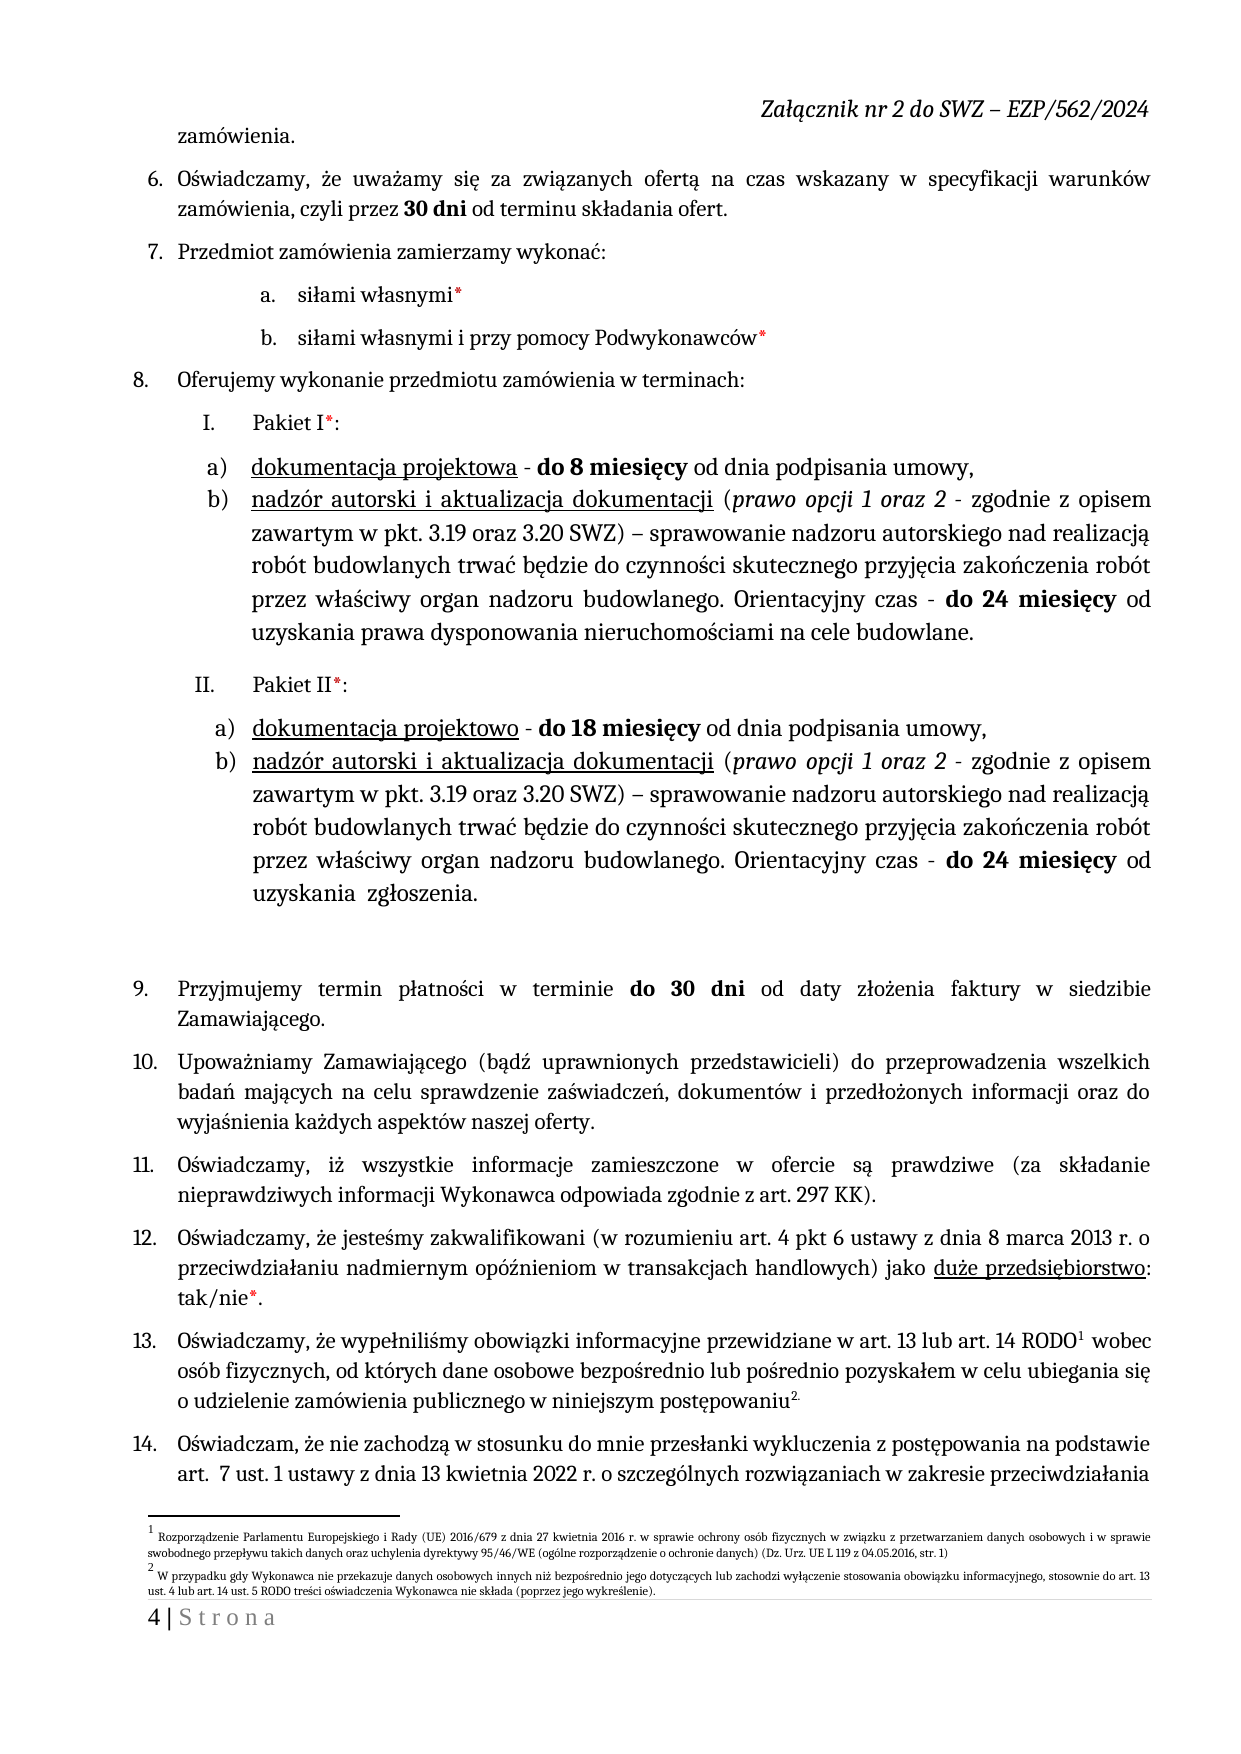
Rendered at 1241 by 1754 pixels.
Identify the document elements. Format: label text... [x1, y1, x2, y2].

list siłami własnymi i przy pomocy Podwykonawców* [260, 324, 1160, 351]
list dokumentacja projektowa - do 8 miesięcy od dnia podpisania umowy, [207, 452, 1152, 481]
list Oferujemy wykonanie przedmiotu zamówienia w terminach: [133, 367, 1152, 393]
list Oświadczamy, że jesteśmy zakwalifikowani (w rozumieniu art. 4 pkt 6 ustawy z dnia 8 marca 2013 r. o przeciwdziałaniu nadmiernym opóźnieniom w transakcjach handlowych) jako duże przedsiębiorstwo: tak/nie*. [133, 1225, 1152, 1311]
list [148, 123, 1152, 149]
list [133, 1431, 1152, 1487]
list Przyjmujemy termin płatności w terminie do 30 dni od daty złożenia faktury w siedzibie Zamawiającego. [133, 976, 1152, 1032]
list Przedmiot zamówienia zamierzamy wykonać: [148, 239, 1152, 265]
list dokumentacja projektowo - do 18 miesięcy od dnia podpisania umowy, [215, 714, 1152, 743]
list nadzór autorski i aktualizacja dokumentacji (prawo opcji 1 oraz 2 - zgodnie z opisem zawartym w pkt. 3.19 oraz 3.20 SWZ) – sprawowanie nadzoru autorskiego nad realizacją robót budowlanych trwać będzie do czynności skutecznego przyjęcia zakończenia robót przez właściwy organ nadzoru budowlanego. Orientacyjny czas - do 24 miesięcy od uzyskania zgłoszenia. [215, 747, 1152, 908]
list Pakiet I*: [215, 410, 1152, 436]
list nadzór autorski i aktualizacja dokumentacji (prawo opcji 1 oraz 2 - zgodnie z opisem zawartym w pkt. 3.19 oraz 3.20 SWZ) – sprawowanie nadzoru autorskiego nad realizacją robót budowlanych trwać będzie do czynności skutecznego przyjęcia zakończenia robót przez właściwy organ nadzoru budowlanego. Orientacyjny czas - do 24 miesięcy od uzyskania prawa dysponowania nieruchomościami na cele budowlane. [207, 485, 1152, 646]
list Oświadczamy, że uważamy się za związanych ofertą na czas wskazany w specyfikacji warunków zamówienia, czyli przez 30 dni od terminu składania ofert. [148, 166, 1152, 222]
list Upoważniamy Zamawiającego (bądź uprawnionych przedstawicieli) do przeprowadzenia wszelkich badań mających na celu sprawdzenie zaświadczeń, dokumentów i przedłożonych informacji oraz do wyjaśnienia każdych aspektów naszej oferty. [133, 1049, 1152, 1135]
list Oświadczamy, iż wszystkie informacje zamieszczone w ofercie są prawdziwe (za składanie nieprawdziwych informacji Wykonawca odpowiada zgodnie z art. 297 KK). [133, 1152, 1152, 1208]
list siłami własnymi* [260, 282, 1196, 308]
list Pakiet II*: [215, 671, 1152, 698]
list Oświadczamy, że wypełniliśmy obowiązki informacyjne przewidziane w art. 13 lub art. 14 RODO wobec osób fizycznych, od których dane osobowe bezpośrednio lub pośrednio pozyskałem w celu ubiegania się o udzielenie zamówienia publicznego w niniejszym postępowaniu. [133, 1328, 1152, 1414]
